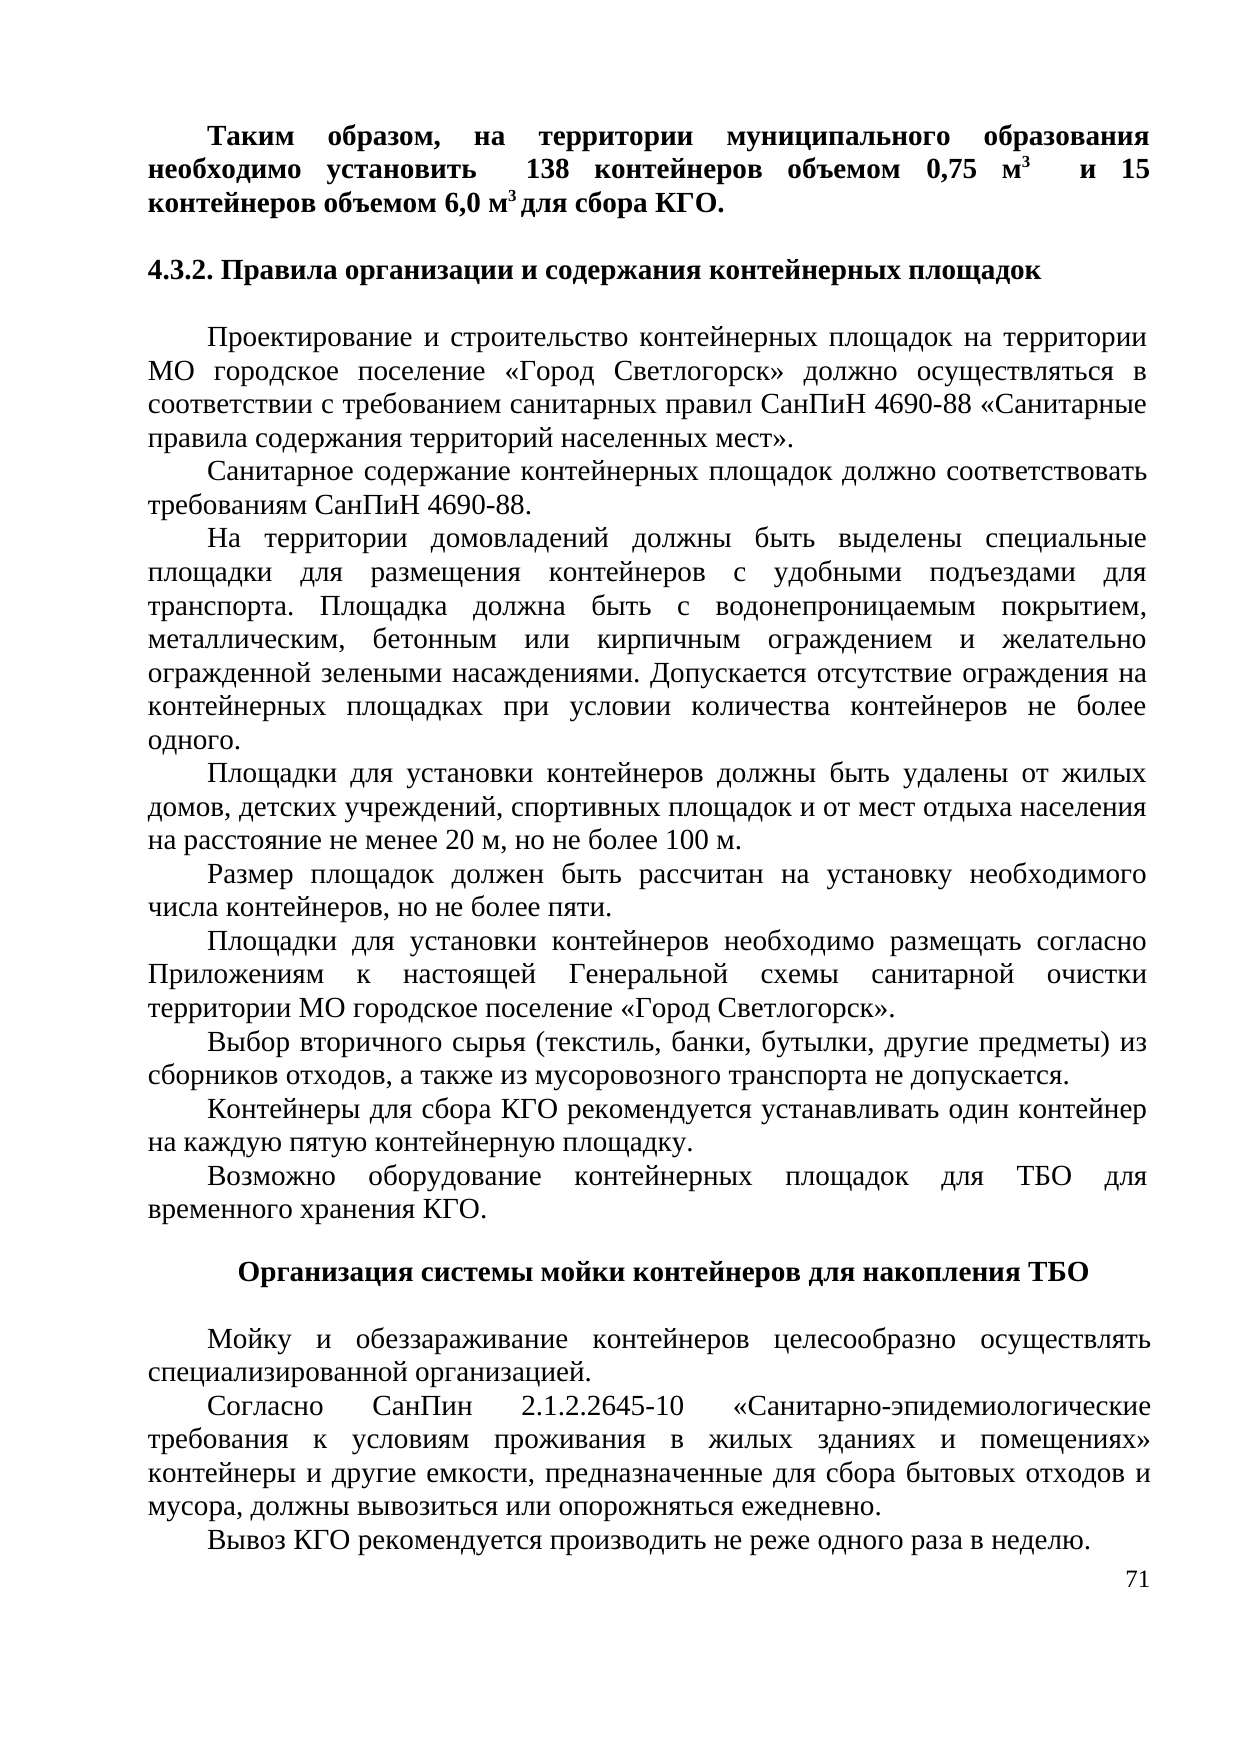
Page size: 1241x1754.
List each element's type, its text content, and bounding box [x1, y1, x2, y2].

text Выбор вторичного сырья (текстиль, банки, бутылки, другие предметы) из сборников отходов, а также из мусоровозного транспорта не допускается. [148, 1024, 1148, 1091]
text Размер площадок должен быть рассчитан на установку необходимого числа контейнеров, но не более пяти. [148, 856, 1148, 923]
text 4.3.2. Правила организации и содержания контейнерных площадок [148, 252, 1180, 286]
text Проектирование и строительство контейнерных площадок на территории МО городское поселение «Город Светлогорск» должно осуществляться в соответствии с требованием санитарных правил СанПиН 4690-88 «Санитарные правила содержания территорий населенных мест». [148, 319, 1148, 453]
text Согласно СанПин 2.1.2.2645-10 «Санитарно-эпидемиологические требования к условиям проживания в жилых зданиях и помещениях» контейнеры и другие емкости, предназначенные для сбора бытовых отходов и мусора, должны вывозиться или опорожняться ежедневно. [148, 1388, 1152, 1522]
text Организация системы мойки контейнеров для накопления ТБО [148, 1254, 1180, 1287]
text Вывоз КГО рекомендуется производить не реже одного раза в неделю. [148, 1522, 1152, 1556]
text Контейнеры для сбора КГО рекомендуется устанавливать один контейнер на каждую пятую контейнерную площадку. [148, 1091, 1148, 1158]
text Мойку и обеззараживание контейнеров целесообразно осуществлять специализированной организацией. [148, 1321, 1152, 1388]
text Возможно оборудование контейнерных площадок для ТБО для временного хранения КГО. [148, 1158, 1148, 1225]
text Площадки для установки контейнеров необходимо размещать согласно Приложениям к настоящей Генеральной схемы санитарной очистки территории МО городское поселение «Город Светлогорск». [148, 923, 1148, 1024]
text На территории домовладений должны быть выделены специальные площадки для размещения контейнеров с удобными подъездами для транспорта. Площадка должна быть с водонепроницаемым покрытием, металлическим, бетонным или кирпичным ограждением и желательно огражденной зелеными насаждениями. Допускается отсутствие ограждения на контейнерных площадках при условии количества контейнеров не более одного. [148, 521, 1148, 755]
text Таким образом, на территории муниципального образования необходимо установить 138 контейнеров объемом 0,75 м3 и 15 контейнеров объемом 6,0 м3 для сбора КГО. [148, 118, 1150, 219]
text Площадки для установки контейнеров должны быть удалены от жилых домов, детских учреждений, спортивных площадок и от мест отдыха населения на расстояние не менее 20 м, но не более 100 м. [148, 755, 1148, 856]
text Санитарное содержание контейнерных площадок должно соответствовать требованиям СанПиН 4690-88. [148, 453, 1148, 521]
